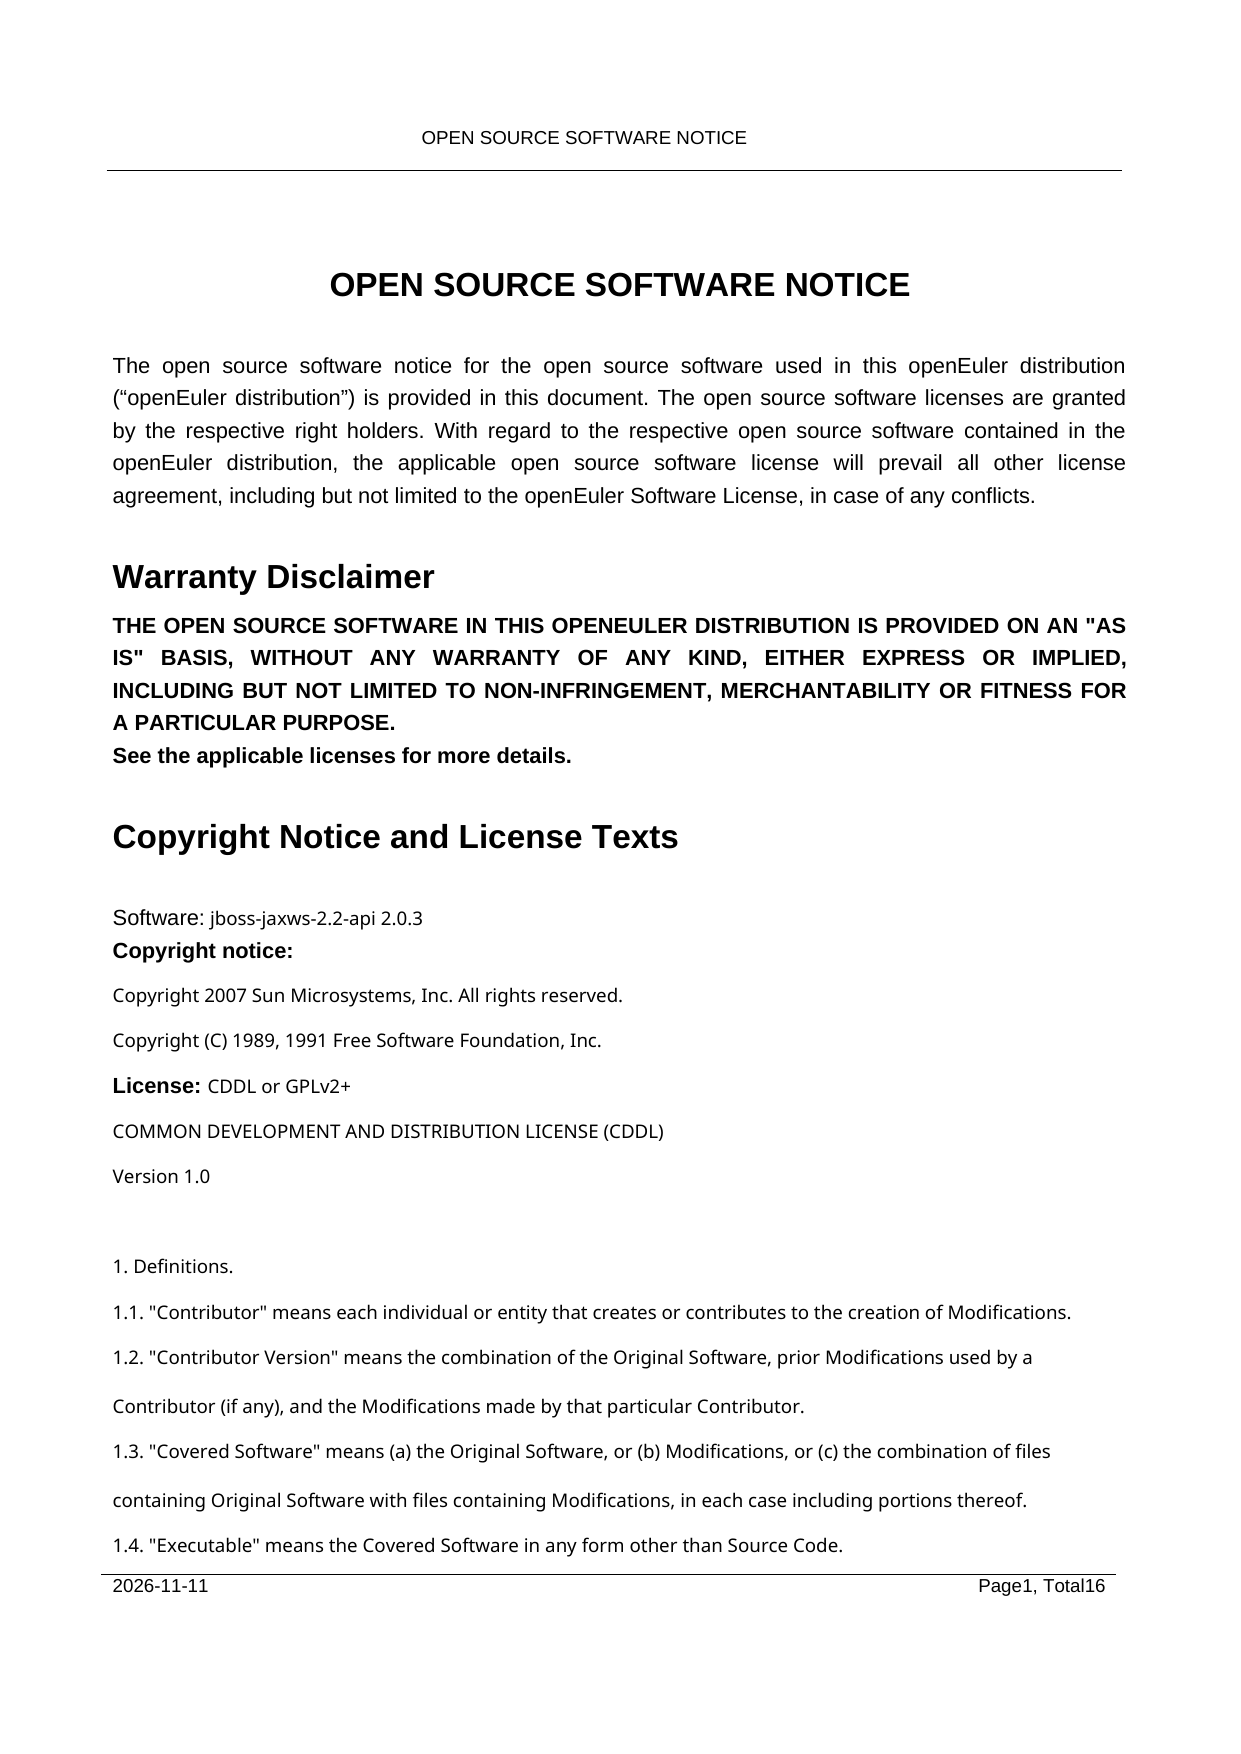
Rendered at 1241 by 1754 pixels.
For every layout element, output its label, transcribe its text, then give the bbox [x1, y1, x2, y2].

text 1. Definitions. [112, 1250, 1128, 1283]
text Copyright (C) 1989, 1991 Free Software Foundation, Inc. [112, 1024, 1128, 1057]
text COMMON DEVELOPMENT AND DISTRIBUTION LICENSE (CDDL) [112, 1115, 1128, 1147]
text Warranty Disclaimer [112, 544, 1128, 609]
text 1.3. "Covered Software" means (a) the Original Software, or (b) Modifications, or (c) the combination of files containing Original Software with files containing Modifications, in each case including portions thereof. [112, 1435, 1128, 1516]
text 1.4. "Executable" means the Covered Software in any form other than Source Code. [112, 1529, 1128, 1561]
text License: CDDL or GPLv2+ [112, 1069, 1128, 1102]
text Copyright 2007 Sun Microsystems, Inc. All rights reserved. [112, 979, 1128, 1012]
text 1.2. "Contributor Version" means the combination of the Original Software, prior Modifications used by a Contributor (if any), and the Modifications made by that particular Contributor. [112, 1341, 1128, 1422]
text The open source software notice for the open source software used in this openEuler distribution (“openEuler distribution”) is provided in this document. The open source software licenses are granted by the respective right holders. With regard to the respective open source software contained in the openEuler distribution, the applicable open source software license will prevail all other license agreement, including but not limited to the openEuler Software License, in case of any conflicts. [112, 349, 1128, 511]
text THE OPEN SOURCE SOFTWARE IN THIS OPENEULER DISTRIBUTION IS PROVIDED ON AN "AS IS" BASIS, WITHOUT ANY WARRANTY OF ANY KIND, EITHER EXPRESS OR IMPLIED, INCLUDING BUT NOT LIMITED TO NON-INFRINGEMENT, MERCHANTABILITY OR FITNESS FOR A PARTICULAR PURPOSE. See the applicable licenses for more details. [112, 609, 1128, 771]
text 1.1. "Contributor" means each individual or entity that creates or contributes to the creation of Modifications. [112, 1296, 1128, 1328]
text Software: jboss-jaxws-2.2-api 2.0.3 [112, 901, 1128, 934]
text Version 1.0 [112, 1160, 1128, 1193]
text Copyright Notice and License Texts [112, 804, 1128, 869]
text Copyright notice: [112, 934, 1128, 966]
text OPEN SOURCE SOFTWARE NOTICE [112, 251, 1128, 316]
